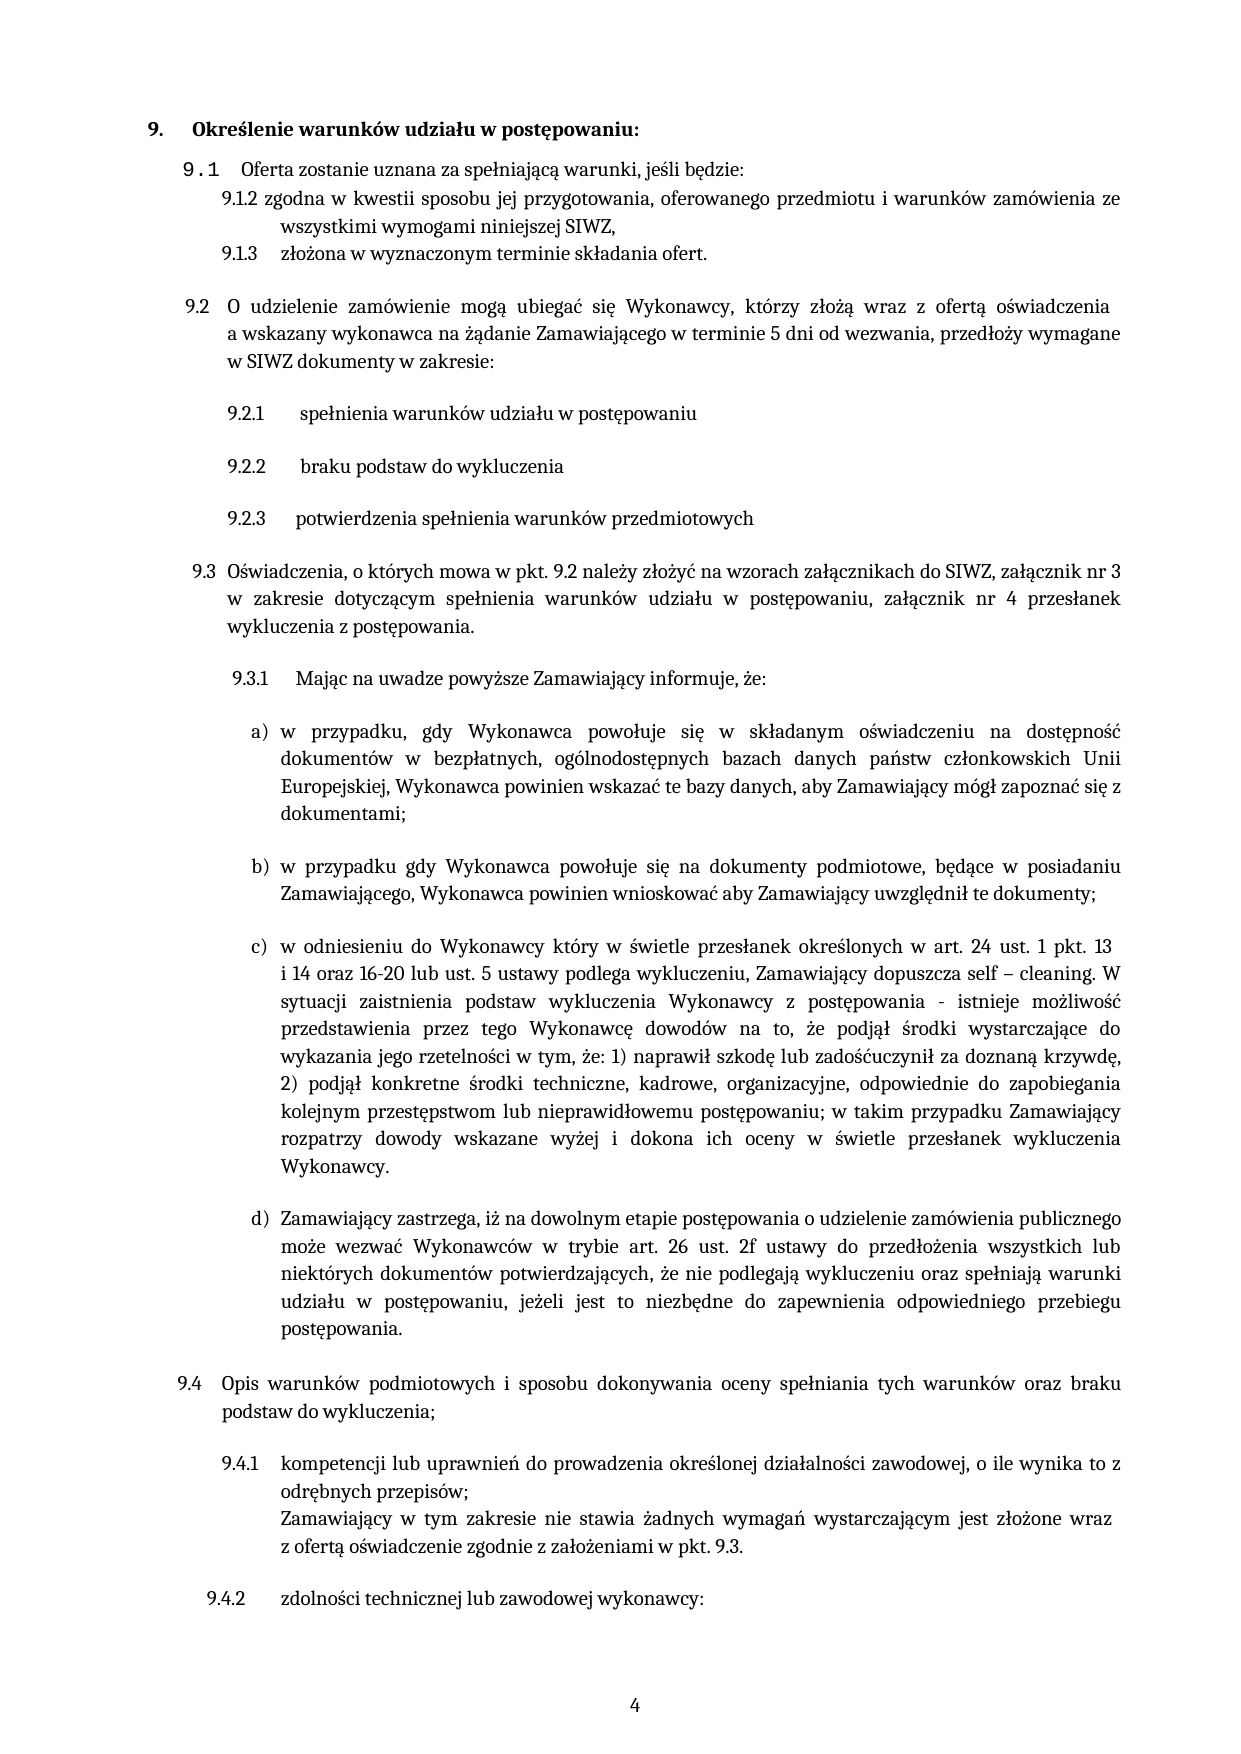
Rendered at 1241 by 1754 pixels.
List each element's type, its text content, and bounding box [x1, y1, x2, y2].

text a) w przypadku, gdy Wykonawca powołuje się w składanym oświadczeniu na dostępność dokumentów w bezpłatnych, ogólnodostępnych bazach danych państw członkowskich Unii Europejskiej, Wykonawca powinien wskazać te bazy danych, aby Zamawiający mógł zapoznać się z dokumentami; [251, 719, 1122, 826]
text 9.3.1 Mając na uwadze powyższe Zamawiający informuje, że: [192, 667, 1122, 691]
text 9.1.2 zgodna w kwestii sposobu jej przygotowania, oferowanego przedmiotu i warunków zamówienia ze wszystkimi wymogami niniejszej SIWZ, [222, 187, 1122, 238]
list O udzielenie zamówienie mogą ubiegać się Wykonawcy, którzy złożą wraz z ofertą oświadczenia a wskazany wykonawca na żądanie Zamawiającego w terminie 5 dni od wezwania, przedłoży wymagane w SIWZ dokumenty w zakresie: [185, 294, 1122, 373]
text 9.2.2 braku podstaw do wykluczenia [227, 454, 1122, 478]
text 9. Określenie warunków udziału w postępowaniu: [148, 118, 1122, 142]
text 9.4.1 kompetencji lub uprawnień do prowadzenia określonej działalności zawodowej, o ile wynika to z odrębnych przepisów; [222, 1452, 1122, 1503]
list złożona w wyznaczonym terminie składania ofert. [222, 242, 1122, 266]
text b) w przypadku gdy Wykonawca powołuje się na dokumenty podmiotowe, będące w posiadaniu Zamawiającego, Wykonawca powinien wnioskować aby Zamawiający uwzględnił te dokumenty; [251, 854, 1122, 906]
list Oferta zostanie uznana za spełniającą warunki, jeśli będzie: [182, 158, 1122, 183]
text 9.2.3 potwierdzenia spełnienia warunków przedmiotowych [227, 507, 1122, 531]
text Zamawiający w tym zakresie nie stawia żadnych wymagań wystarczającym jest złożone wraz z ofertą oświadczenie zgodnie z założeniami w pkt. 9.3. [222, 1507, 1122, 1558]
list zdolności technicznej lub zawodowej wykonawcy: [207, 1587, 1122, 1611]
text d) Zamawiający zastrzega, iż na dowolnym etapie postępowania o udzielenie zamówienia publicznego może wezwać Wykonawców w trybie art. 26 ust. 2f ustawy do przedłożenia wszystkich lub niektórych dokumentów potwierdzających, że nie podlegają wykluczeniu oraz spełniają warunki udziału w postępowaniu, jeżeli jest to niezbędne do zapewnienia odpowiedniego przebiegu postępowania. [251, 1207, 1122, 1341]
text 9.3 Oświadczenia, o których mowa w pkt. 9.2 należy złożyć na wzorach załącznikach do SIWZ, załącznik nr 3 w zakresie dotyczącym spełnienia warunków udziału w postępowaniu, załącznik nr 4 przesłanek wykluczenia z postępowania. [192, 559, 1122, 638]
text 9.2.1 spełnienia warunków udziału w postępowaniu [227, 402, 1122, 426]
text c) w odniesieniu do Wykonawcy który w świetle przesłanek określonych w art. 24 ust. 1 pkt. 13 i 14 oraz 16-20 lub ust. 5 ustawy podlega wykluczeniu, Zamawiający dopuszcza self – cleaning. W sytuacji zaistnienia podstaw wykluczenia Wykonawcy z postępowania - istnieje możliwość przedstawienia przez tego Wykonawcę dowodów na to, że podjął środki wystarczające do wykazania jego rzetelności w tym, że: 1) naprawił szkodę lub zadośćuczynił za doznaną krzywdę, 2) podjął konkretne środki techniczne, kadrowe, organizacyjne, odpowiednie do zapobiegania kolejnym przestępstwom lub nieprawidłowemu postępowaniu; w takim przypadku Zamawiający rozpatrzy dowody wskazane wyżej i dokona ich oceny w świetle przesłanek wykluczenia Wykonawcy. [251, 934, 1122, 1178]
text 9.4 Opis warunków podmiotowych i sposobu dokonywania oceny spełniania tych warunków oraz braku podstaw do wykluczenia; [177, 1372, 1122, 1423]
